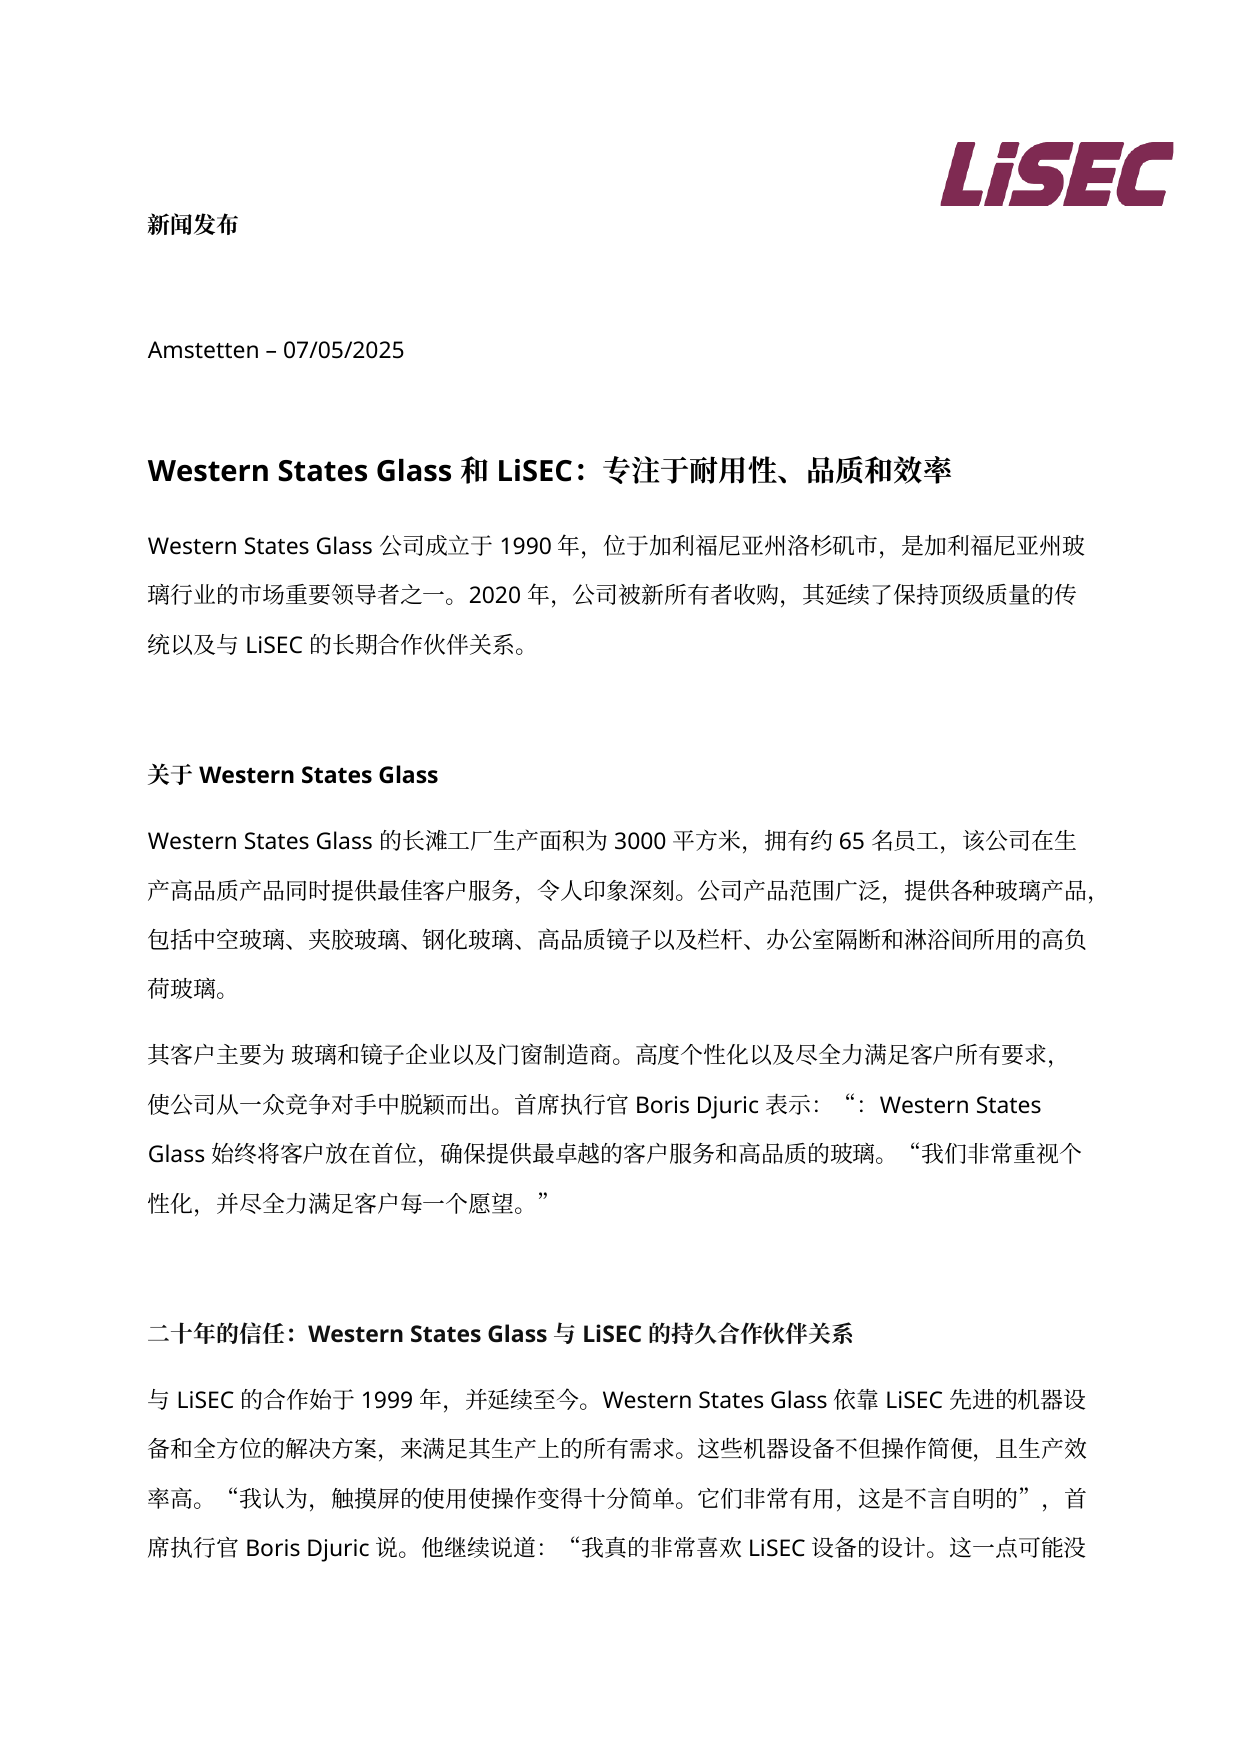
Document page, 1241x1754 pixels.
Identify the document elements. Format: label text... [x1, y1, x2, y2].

text Amstetten – 07/05/2025 [148, 334, 1093, 365]
text 二十年的信任：Western States Glass 与 LiSEC 的持久合作伙伴关系 [648, 1316, 1093, 1349]
text Western States Glass 的长滩工厂生产面积为 3000 平方米，拥有约 65 名员工，该公司在生产高品质产品同时提供最佳客户服务，令人印象深刻。公司产品范围广泛，提供各种玻璃产品，包括中空玻璃、夹胶玻璃、钢化玻璃、高品质镜子以及栏杆、办公室隔断和淋浴间所用的高负荷玻璃。 [148, 823, 1093, 1004]
text Western States Glass 公司成立于 1990 年，位于加利福尼亚州洛杉矶市，是加利福尼亚州玻璃行业的市场重要领导者之一。2020 年，公司被新所有者收购，其延续了保持顶级质量的传统以及与 LiSEC 的长期合作伙伴关系。 [148, 528, 1093, 660]
text Western States Glass 和 LiSEC：专注于耐用性、品质和效率 [148, 448, 1093, 490]
picture [939, 142, 1173, 205]
text 其客户主要为 玻璃和镜子企业以及门窗制造商。高度个性化以及尽全力满足客户所有要求，使公司从一众竞争对手中脱颖而出。首席执行官 Boris Djuric 表示：“：Western States Glass 始终将客户放在首位，确保提供最卓越的客户服务和高品质的玻璃。“我们非常重视个性化，并尽全力满足客户每一个愿望。” [148, 1037, 1093, 1219]
text 关于 Western States Glass [148, 757, 1093, 790]
